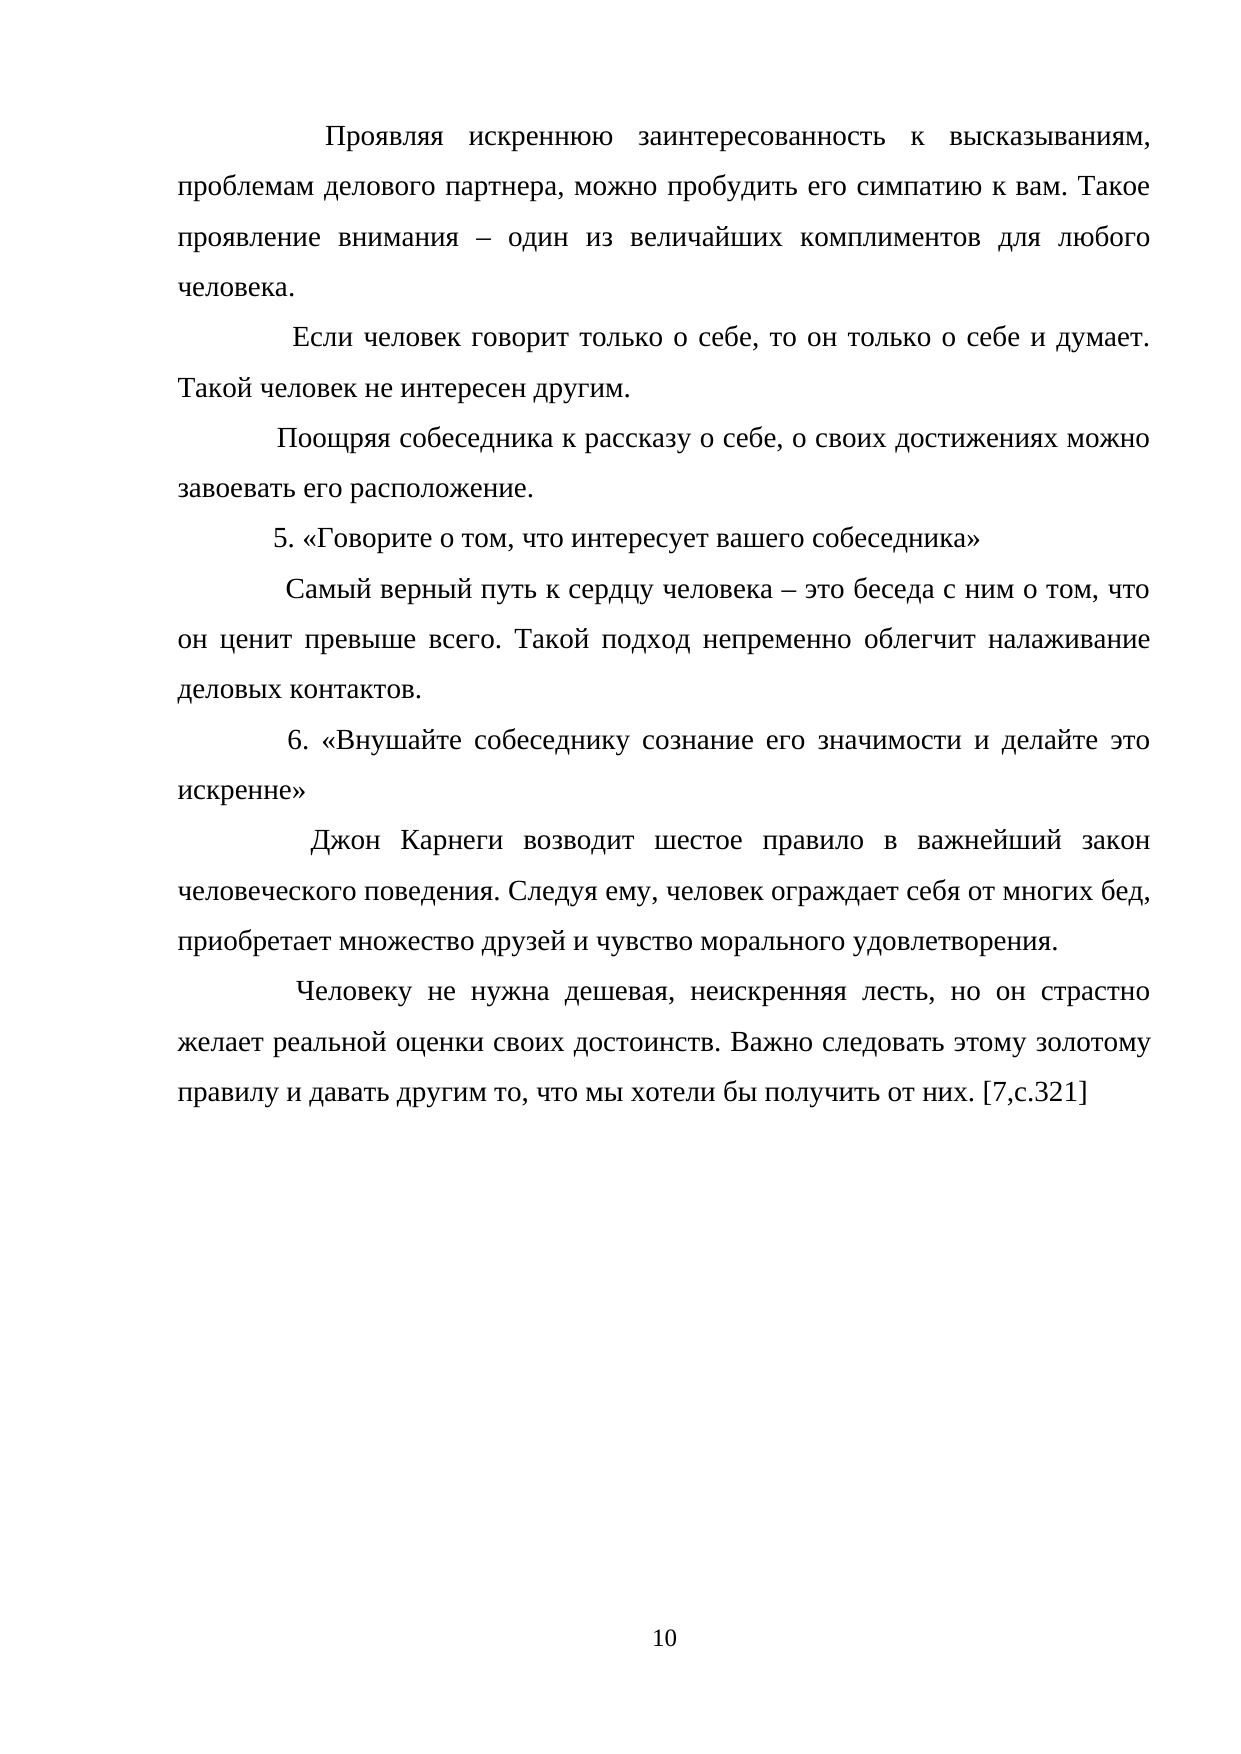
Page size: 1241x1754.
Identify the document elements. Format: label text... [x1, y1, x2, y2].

text 5. «Говорите о том, что интересует вашего собеседника» [177, 521, 1152, 554]
text 6. «Внушайте собеседнику сознание его значимости и делайте это искренне» [177, 722, 1152, 806]
text Джон Карнеги возводит шестое правило в важнейший закон человеческого поведения. Следуя ему, человек ограждает себя от многих бед, приобретает множество друзей и чувство морального удовлетворения. [177, 822, 1152, 957]
text Если человек говорит только о себе, то он только о себе и думает. Такой человек не интересен другим. [177, 319, 1152, 403]
text Поощряя собеседника к рассказу о себе, о своих достижениях можно завоевать его расположение. [177, 420, 1152, 504]
text Человеку не нужна дешевая, неискренняя лесть, но он страстно желает реальной оценки своих достоинств. Важно следовать этому золотому правилу и давать другим то, что мы хотели бы получить от них. [7,с.321] [177, 973, 1152, 1108]
text Проявляя искреннюю заинтересованность к высказываниям, проблемам делового партнера, можно пробудить его симпатию к вам. Такое проявление внимания – один из величайших комплиментов для любого человека. [177, 118, 1152, 303]
text Самый верный путь к сердцу человека – это беседа с ним о том, что он ценит превыше всего. Такой подход непременно облегчит налаживание деловых контактов. [177, 571, 1152, 705]
